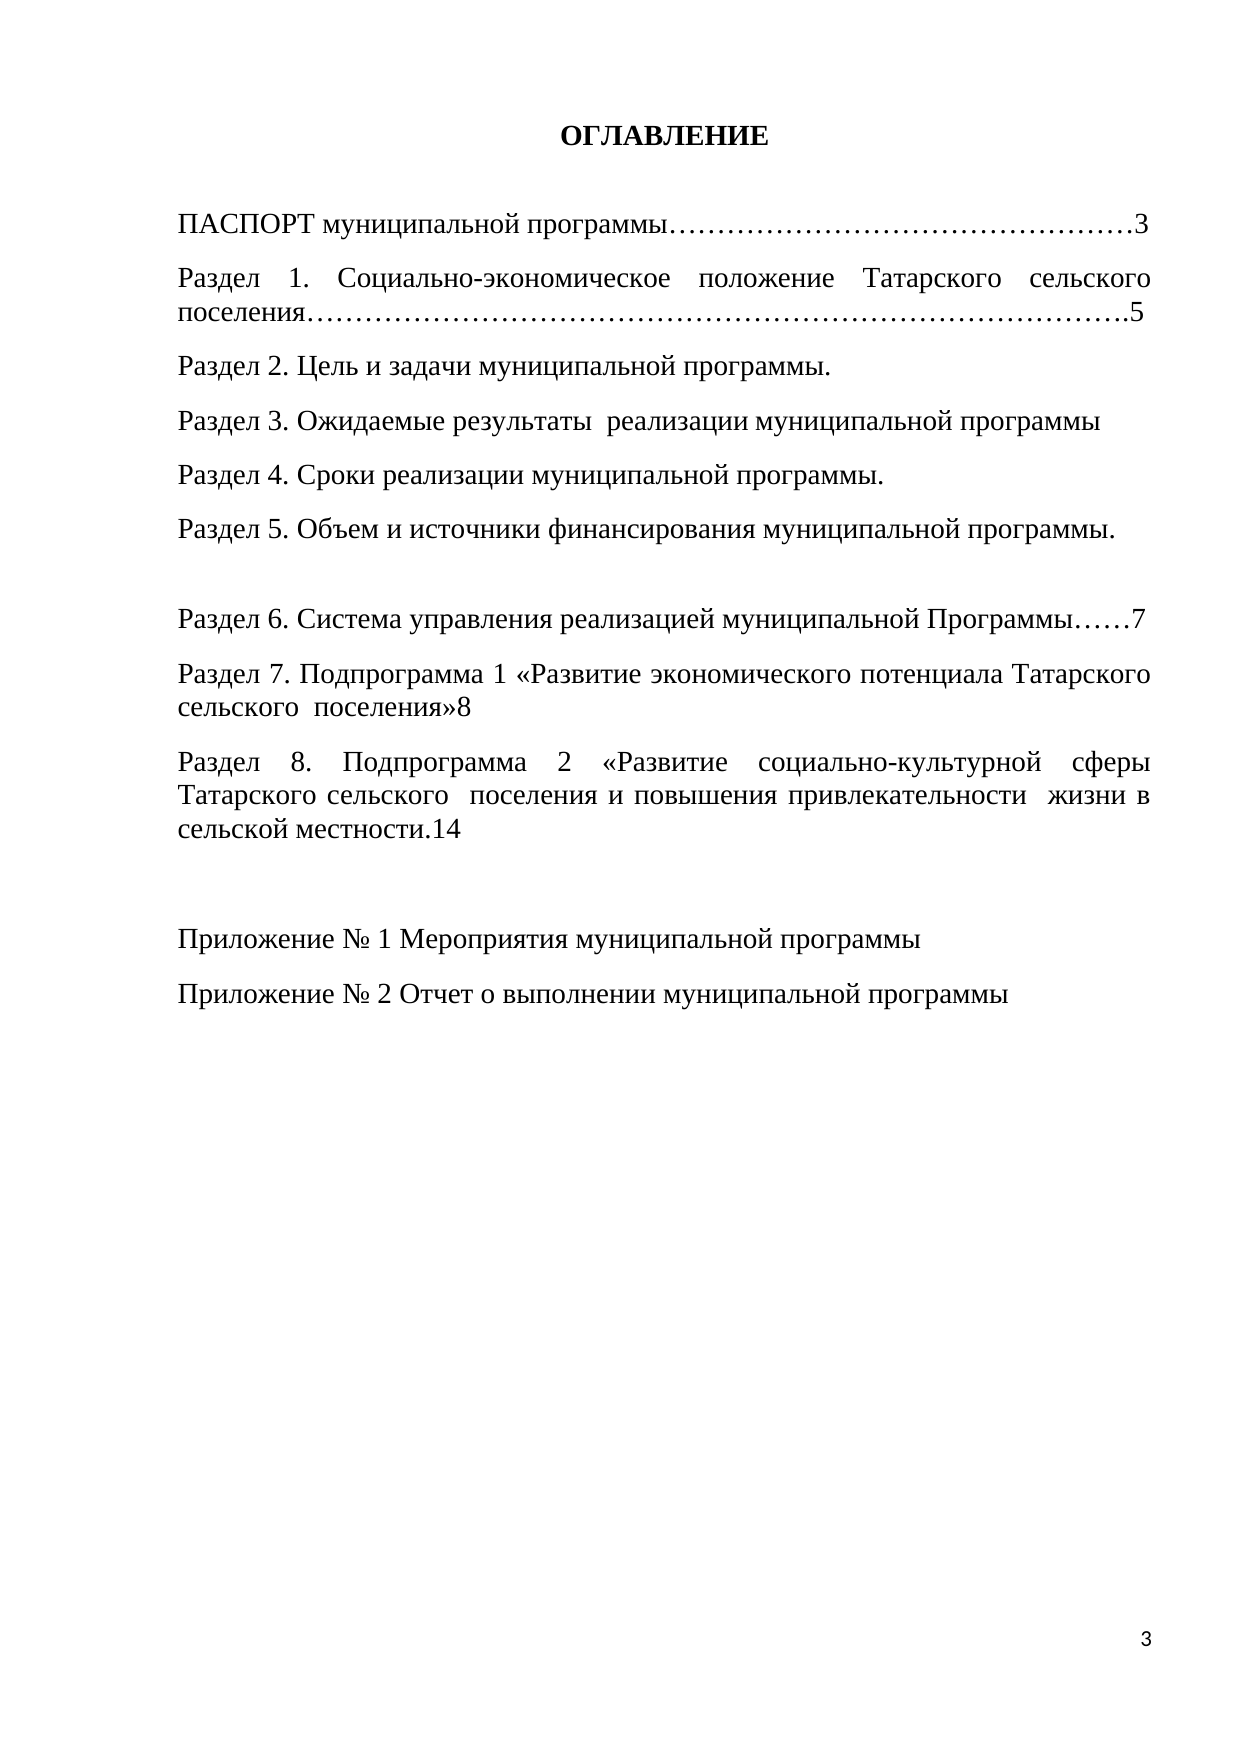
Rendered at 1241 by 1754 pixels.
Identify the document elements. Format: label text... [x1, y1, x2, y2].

text Раздел 4. Сроки реализации муниципальной программы. 7 [177, 457, 1152, 491]
text Приложение № 2 Отчет о выполнении муниципальной программы [177, 976, 1152, 1009]
text Раздел 1. Социально-экономическое положение Татарского сельского поселения………………………………………………………………………….5 [177, 260, 1152, 327]
text Раздел 7. Подпрограмма 1 «Развитие экономического потенциала Татарского сельского поселения» 8 [177, 656, 1152, 723]
text Раздел 3. Ожидаемые результаты реализации муниципальной программы 6 [177, 403, 1152, 436]
text Раздел 5. Объем и источники финансирования муниципальной программы. 7 [177, 511, 1152, 545]
text Приложение № 1 Мероприятия муниципальной программы [177, 922, 1152, 955]
text Раздел 2. Цель и задачи муниципальной программы. 5 [177, 348, 1152, 382]
text Раздел 6. Система управления реализацией муниципальной Программы……7 [177, 601, 1152, 635]
text ОГЛАВЛЕНИЕ [177, 118, 1152, 152]
text Раздел 8. Подпрограмма 2 «Развитие социально-культурной сферы Татарского сельского поселения и повышения привлекательности жизни в сельской местности. 14 [177, 744, 1152, 844]
text ПАСПОРТ муниципальной программы…………………………………………3 [177, 206, 1152, 239]
